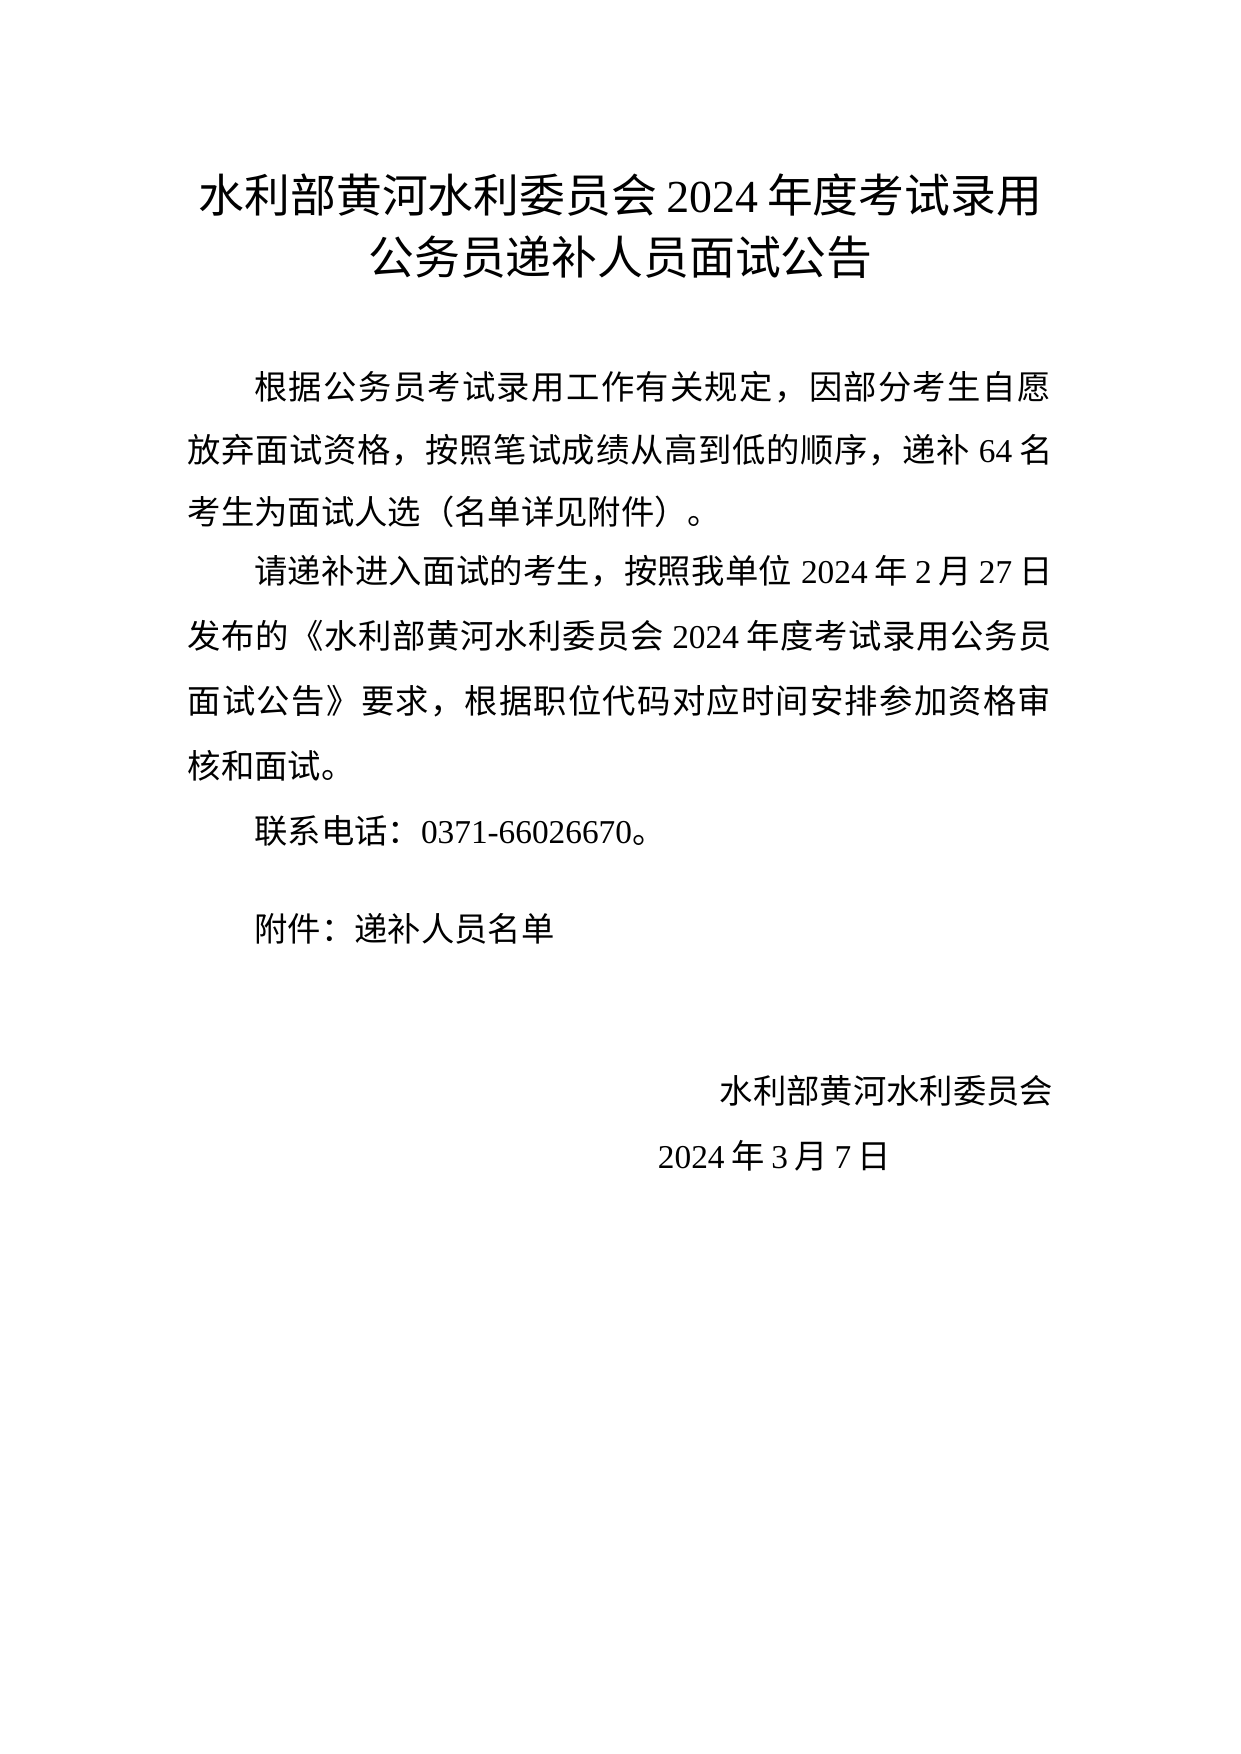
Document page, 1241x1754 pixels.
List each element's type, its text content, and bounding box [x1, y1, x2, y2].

subtitle 水利部黄河水利委员会 [187, 1057, 1053, 1122]
text 附件：递补人员名单 [187, 894, 1053, 959]
text 联系电话：0371-66026670。 [187, 797, 1053, 862]
subtitle 2024年3月7日 [187, 1122, 1053, 1187]
subtitle 请递补进入面试的考生，按照我单位2024年2月27日发布的《水利部黄河水利委员会2024年度考试录用公务员面试公告》要求，根据职位代码对应时间安排参加资格审核和面试。 [187, 537, 1053, 797]
text 根据公务员考试录用工作有关规定，因部分考生自愿放弃面试资格，按照笔试成绩从高到低的顺序，递补64名考生为面试人选（名单详见附件）。 [187, 349, 1053, 537]
text 水利部黄河水利委员会2024年度考试录用公务员递补人员面试公告 [187, 162, 1053, 287]
